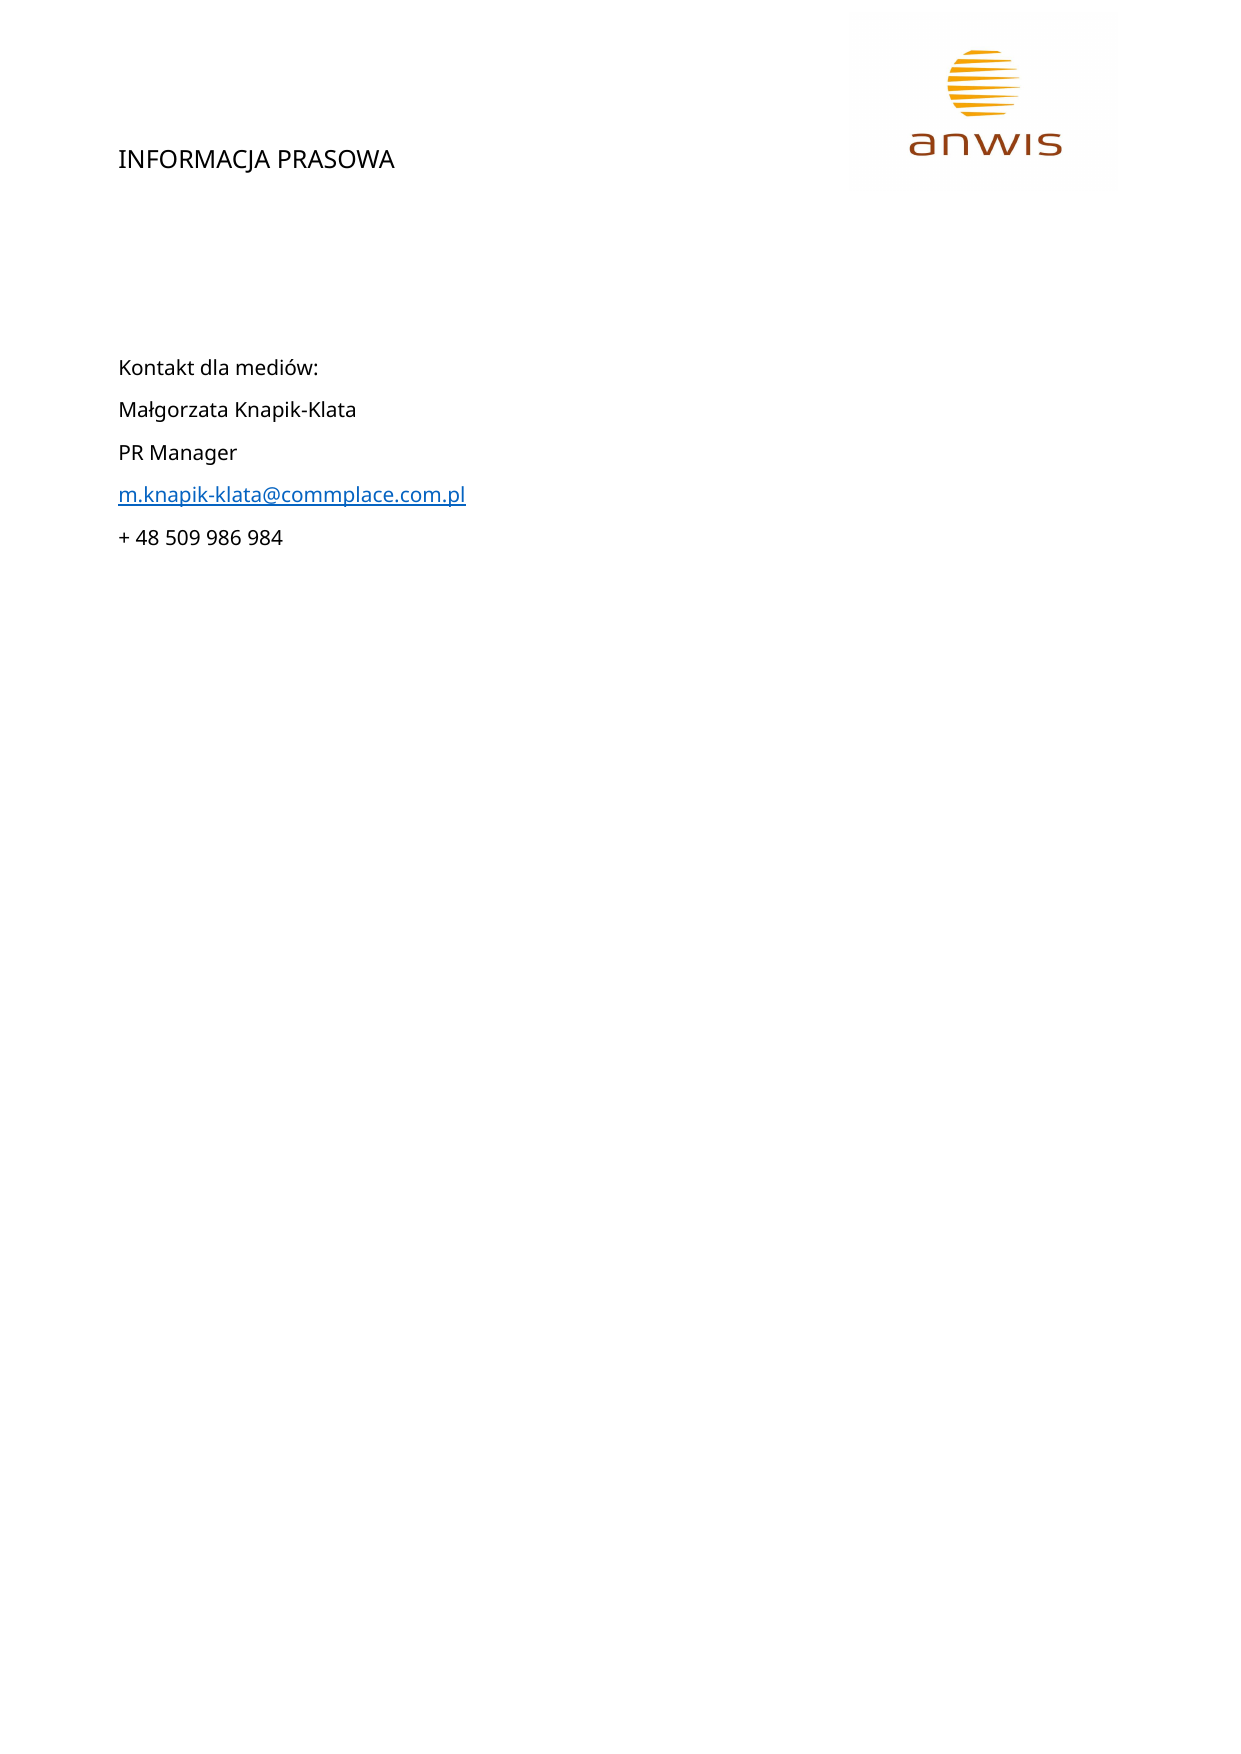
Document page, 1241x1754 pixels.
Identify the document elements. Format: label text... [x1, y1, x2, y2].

text m.knapik-klata@commplace.com.pl [118, 480, 1122, 509]
picture [849, 12, 1118, 191]
text Kontakt dla mediów: [118, 353, 1122, 381]
text PR Manager [118, 438, 1122, 466]
text + 48 509 986 984 [118, 523, 1122, 551]
text Małgorzata Knapik-Klata [118, 395, 1122, 424]
